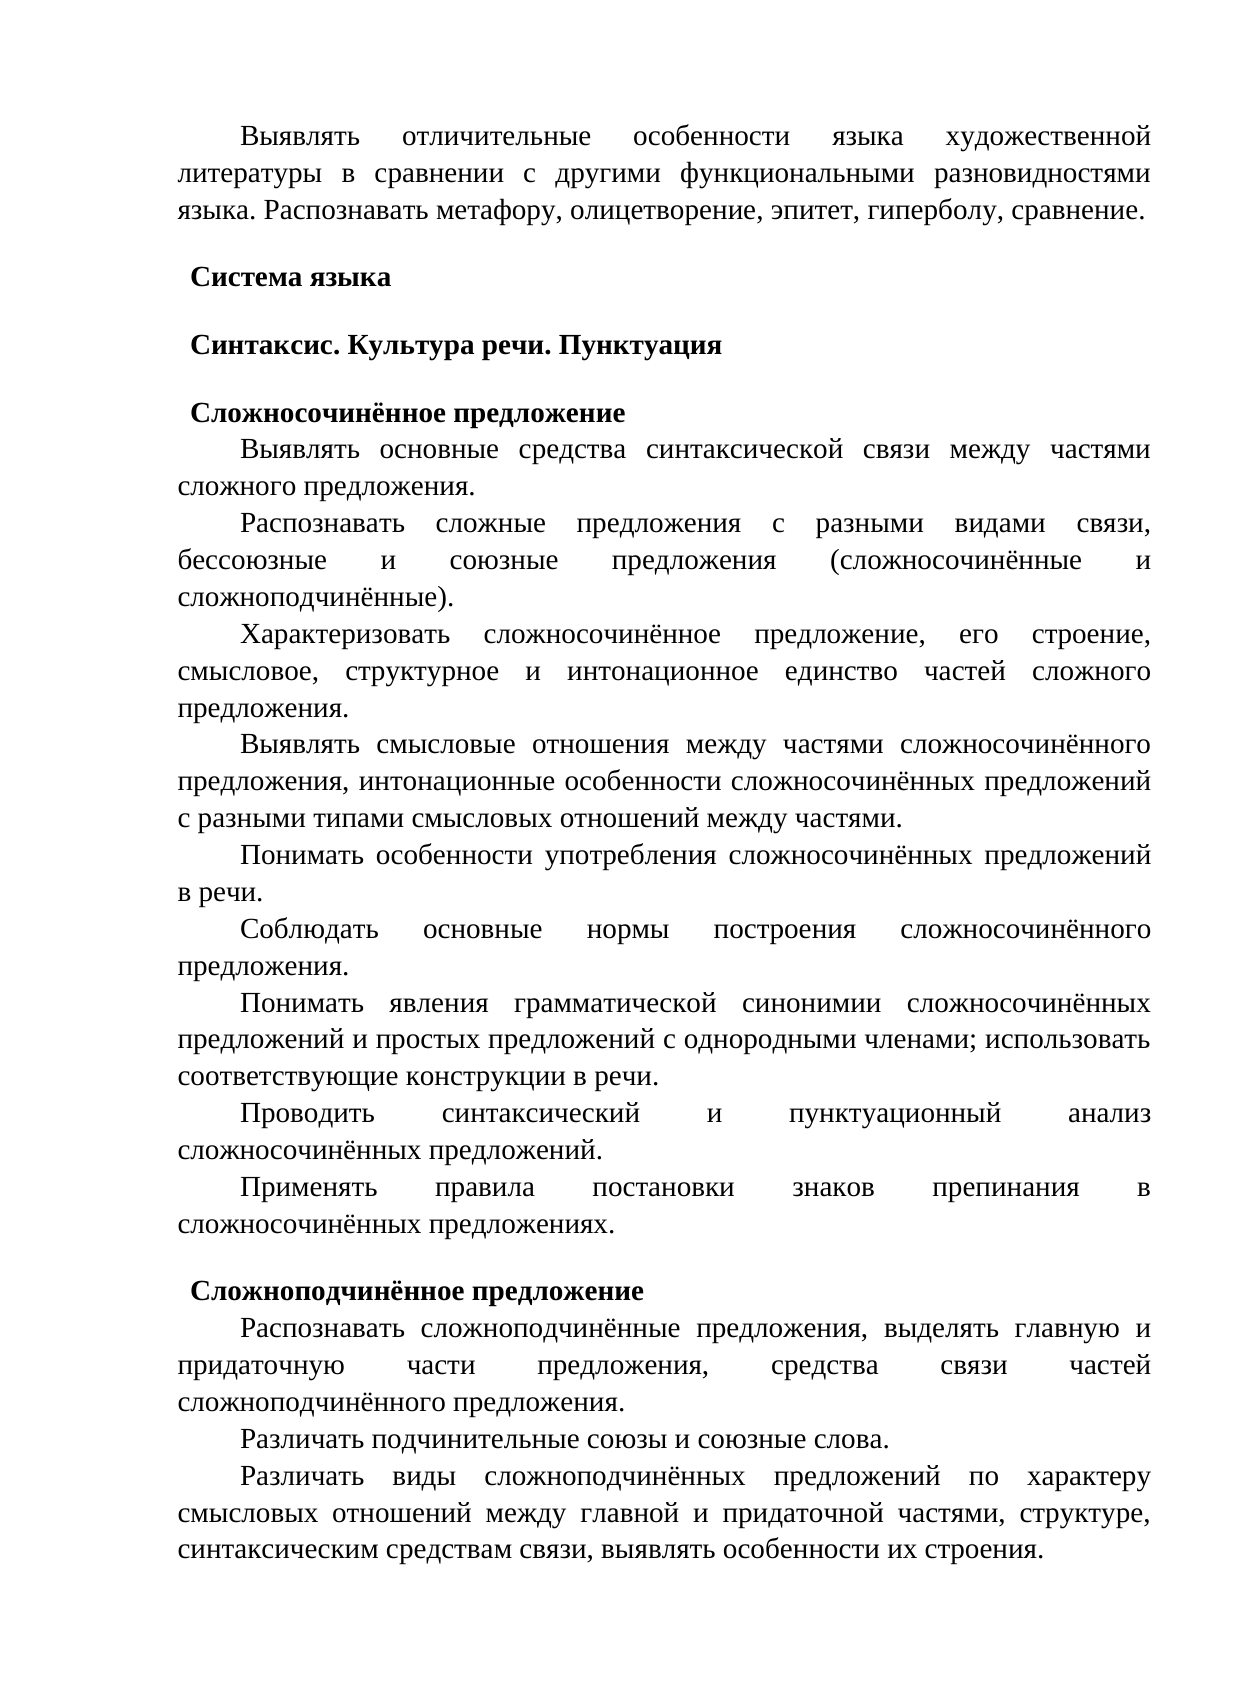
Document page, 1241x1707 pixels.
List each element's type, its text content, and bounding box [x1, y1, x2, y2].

text Соблюдать основные нормы построения сложносочинённого предложения. [177, 911, 1152, 981]
text Применять правила постановки знаков препинания в сложносочинённых предложениях. [177, 1169, 1152, 1239]
text Выявлять отличительные особенности языка художественной литературы в сравнении с другими функциональными разновидностями языка. Распознавать метафору, олицетворение, эпитет, гиперболу, сравнение. [177, 118, 1152, 225]
text Проводить синтаксический и пунктуационный анализ сложносочинённых предложений. [177, 1095, 1152, 1166]
text Сложноподчинённое предложение [190, 1273, 1152, 1307]
text Различать подчинительные союзы и союзные слова. [177, 1421, 1152, 1454]
text Распознавать сложноподчинённые предложения, выделять главную и придаточную части предложения, средства связи частей сложноподчинённого предложения. [177, 1310, 1152, 1418]
text Распознавать сложные предложения с разными видами связи, бессоюзные и союзные предложения (сложносочинённые и сложноподчинённые). [177, 505, 1152, 613]
text Выявлять основные средства синтаксической связи между частями сложного предложения. [177, 432, 1152, 502]
text Выявлять смысловые отношения между частями сложносочинённого предложения, интонационные особенности сложносочинённых предложений с разными типами смысловых отношений между частями. [177, 727, 1152, 834]
text Различать виды сложноподчинённых предложений по характеру смысловых отношений между главной и придаточной частями, структуре, синтаксическим средствам связи, выявлять особенности их строения. [177, 1458, 1152, 1565]
text Cинтаксис. Культура речи. Пунктуация [190, 327, 1152, 361]
text Понимать явления грамматической синонимии сложносочинённых предложений и простых предложений с однородными членами; использовать соответствующие конструкции в речи. [177, 985, 1152, 1092]
text Понимать особенности употребления сложносочинённых предложений в речи. [177, 837, 1152, 908]
text Сложносочинённое предложение [190, 395, 1152, 428]
text Характеризовать сложносочинённое предложение, его строение, смысловое, структурное и интонационное единство частей сложного предложения. [177, 616, 1152, 723]
text Система языка [190, 259, 1152, 293]
